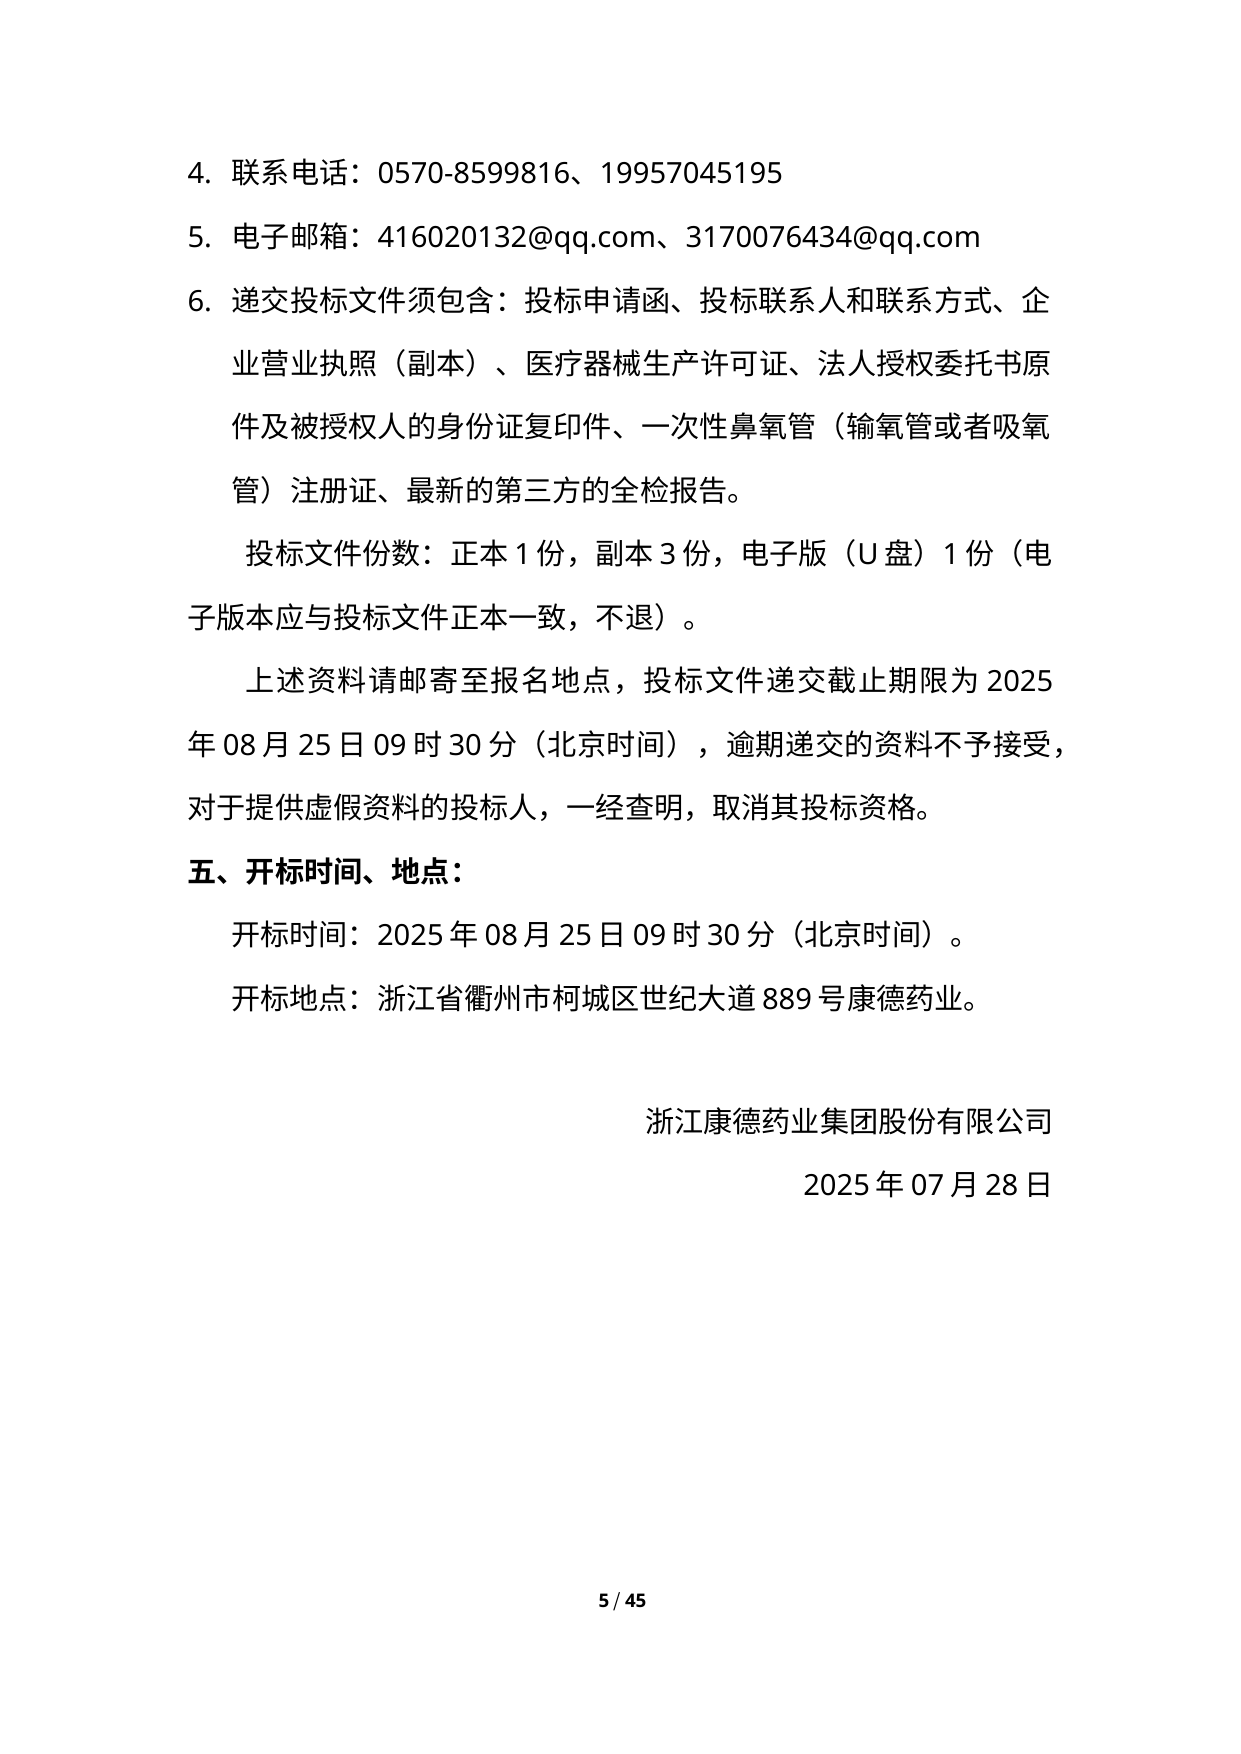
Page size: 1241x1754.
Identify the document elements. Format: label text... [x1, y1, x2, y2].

text 投标文件份数：正本1份，副本3份，电子版（U盘）1份（电子版本应与投标文件正本一致，不退）。 [187, 531, 1053, 637]
text 开标地点：浙江省衢州市柯城区世纪大道889号康德药业。 [231, 975, 1053, 1018]
list 五、开标时间、地点： [187, 848, 1053, 891]
list 联系电话：0570-8599816、19957045195 [187, 150, 1053, 192]
list 递交投标文件须包含：投标申请函、投标联系人和联系方式、企业营业执照（副本）、医疗器械生产许可证、法人授权委托书原件及被授权人的身份证复印件、一次性鼻氧管（输氧管或者吸氧管）注册证、最新的第三方的全检报告。 [187, 277, 1053, 510]
list 电子邮箱：416020132@qq.com、3170076434@qq.com [187, 213, 1053, 256]
text 上述资料请邮寄至报名地点，投标文件递交截止期限为2025年08月25日09时30分（北京时间），逾期递交的资料不予接受，对于提供虚假资料的投标人，一经查明，取消其投标资格。 [187, 658, 1053, 827]
text 2025年07月28日 [231, 1162, 1053, 1204]
text 开标时间：2025年08月25日09时30分（北京时间）。 [231, 912, 1053, 954]
text 浙江康德药业集团股份有限公司 [231, 1098, 1053, 1141]
